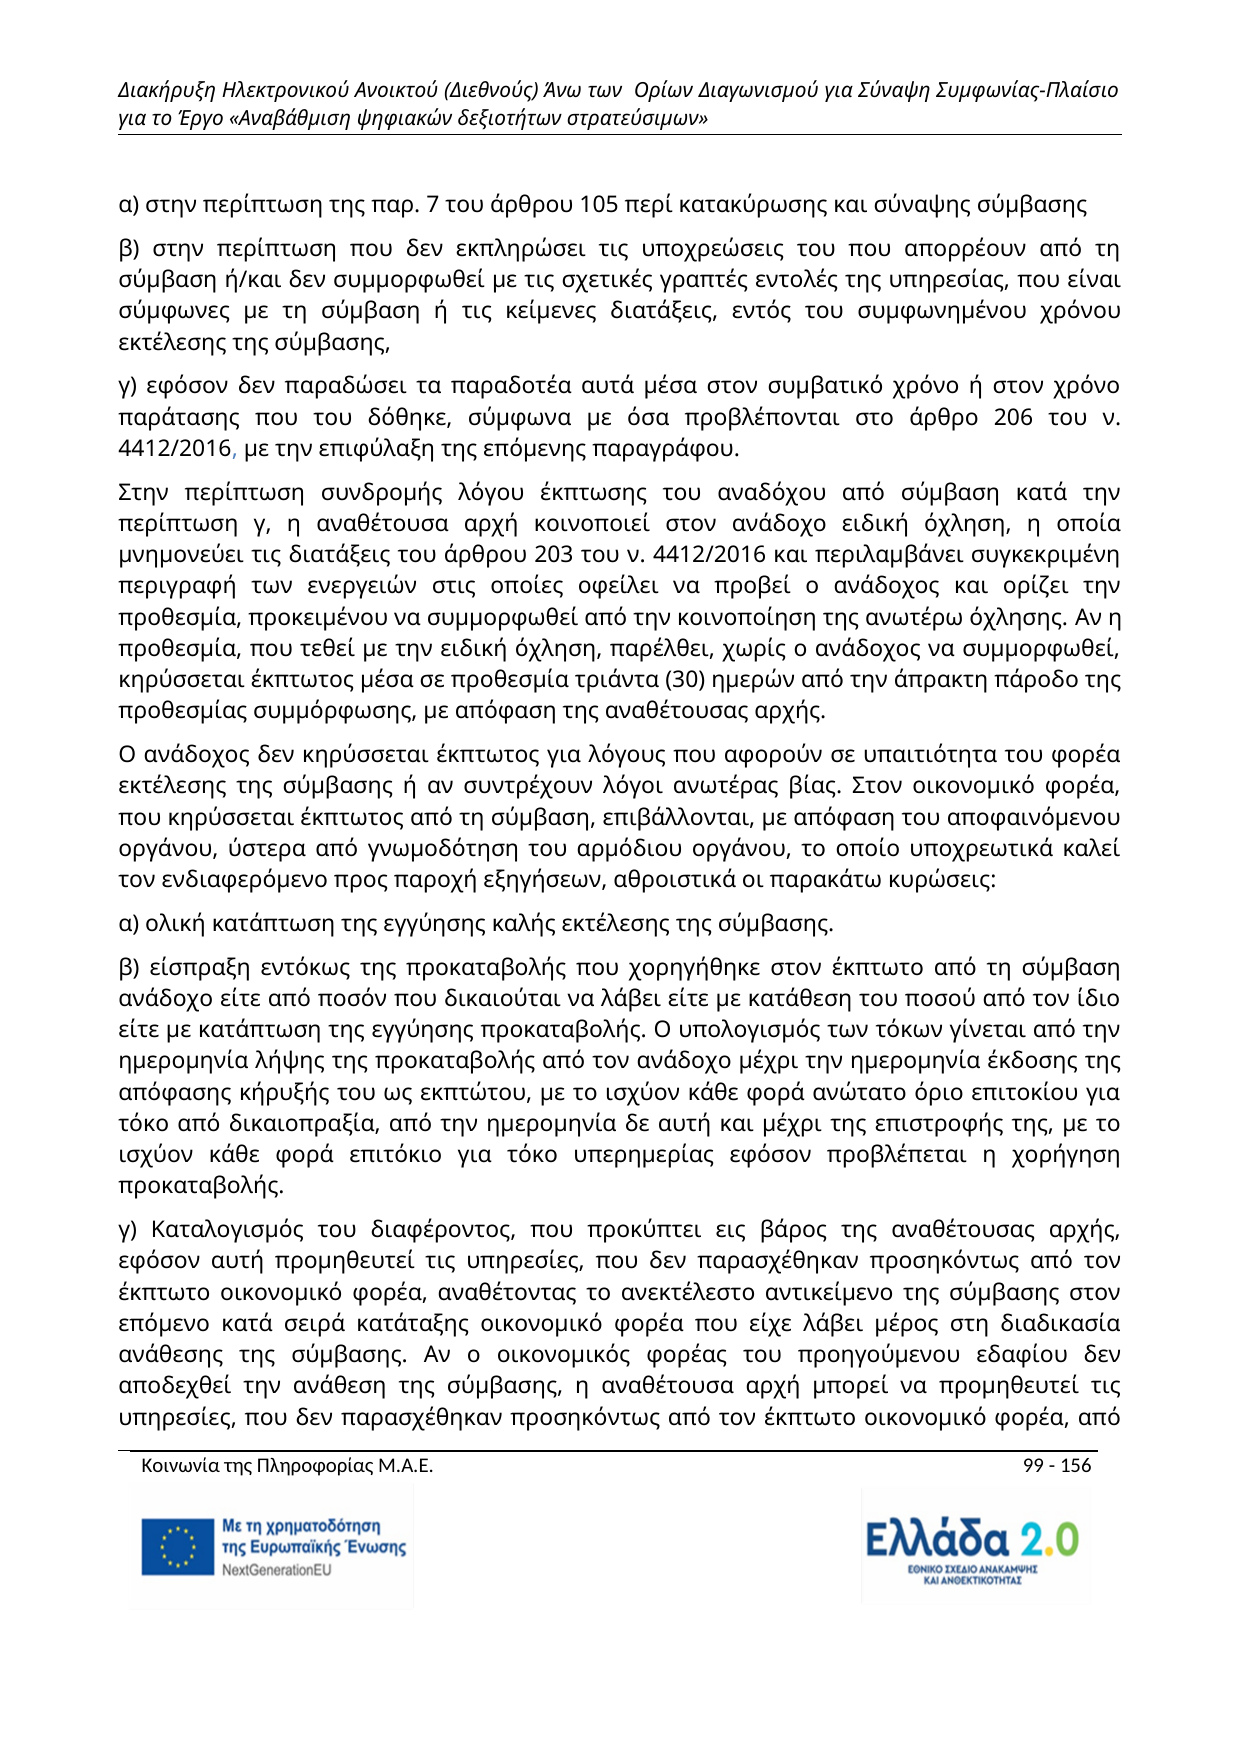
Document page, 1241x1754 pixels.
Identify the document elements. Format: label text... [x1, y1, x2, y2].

text Στην περίπτωση συνδρομής λόγου έκπτωσης του αναδόχου από σύμβαση κατά την περίπτωση γ, η αναθέτουσα αρχή κοινοποιεί στον ανάδοχο ειδική όχληση, η οποία μνημονεύει τις διατάξεις του άρθρου 203 του ν. 4412/2016 και περιλαμβάνει συγκεκριμένη περιγραφή των ενεργειών στις οποίες οφείλει να προβεί ο ανάδοχος και ορίζει την προθεσμία, προκειμένου να συμμορφωθεί από την κοινοποίηση της ανωτέρω όχλησης. Αν η προθεσμία, που τεθεί με την ειδική όχληση, παρέλθει, χωρίς ο ανάδοχος να συμμορφωθεί, κηρύσσεται έκπτωτος μέσα σε προθεσμία τριάντα (30) ημερών από την άπρακτη πάροδο της προθεσμίας συμμόρφωσης, με απόφαση της αναθέτουσας αρχής. [118, 476, 1122, 726]
text β) στην περίπτωση που δεν εκπληρώσει τις υποχρεώσεις του που απορρέουν από τη σύμβαση ή/και δεν συμμορφωθεί με τις σχετικές γραπτές εντολές της υπηρεσίας, που είναι σύμφωνες με τη σύμβαση ή τις κείμενες διατάξεις, εντός του συμφωνημένου χρόνου εκτέλεσης της σύμβασης, [118, 232, 1122, 357]
text γ) εφόσον δεν παραδώσει τα παραδοτέα αυτά μέσα στον συμβατικό χρόνο ή στον χρόνο παράτασης που του δόθηκε, σύμφωνα με όσα προβλέπονται στο άρθρο 206 του ν. 4412/2016, με την επιφύλαξη της επόμενης παραγράφου. [118, 369, 1122, 463]
text α) στην περίπτωση της παρ. 7 του άρθρου 105 περί κατακύρωσης και σύναψης σύμβασης [118, 188, 1122, 219]
text Ο ανάδοχος δεν κηρύσσεται έκπτωτος για λόγους που αφορούν σε υπαιτιότητα του φορέα εκτέλεσης της σύμβασης ή αν συντρέχουν λόγοι ανωτέρας βίας. Στον οικονομικό φορέα, που κηρύσσεται έκπτωτος από τη σύμβαση, επιβάλλονται, με απόφαση του αποφαινόμενου οργάνου, ύστερα από γνωμοδότηση του αρμόδιου οργάνου, το οποίο υποχρεωτικά καλεί τον ενδιαφερόμενο προς παροχή εξηγήσεων, αθροιστικά οι παρακάτω κυρώσεις: [118, 738, 1122, 894]
text α) ολική κατάπτωση της εγγύησης καλής εκτέλεσης της σύμβασης. [118, 907, 1122, 938]
picture [118, 1478, 1092, 1670]
text β) είσπραξη εντόκως της προκαταβολής που χορηγήθηκε στον έκπτωτο από τη σύμβαση ανάδοχο είτε από ποσόν που δικαιούται να λάβει είτε με κατάθεση του ποσού από τον ίδιο είτε με κατάπτωση της εγγύησης προκαταβολής. Ο υπολογισμός των τόκων γίνεται από την ημερομηνία λήψης της προκαταβολής από τον ανάδοχο μέχρι την ημερομηνία έκδοσης της απόφασης κήρυξής του ως εκπτώτου, με το ισχύον κάθε φορά ανώτατο όριο επιτοκίου για τόκο από δικαιοπραξία, από την ημερομηνία δε αυτή και μέχρι της επιστροφής της, με το ισχύον κάθε φορά επιτόκιο για τόκο υπερημερίας εφόσον προβλέπεται η χορήγηση προκαταβολής. [118, 951, 1122, 1201]
